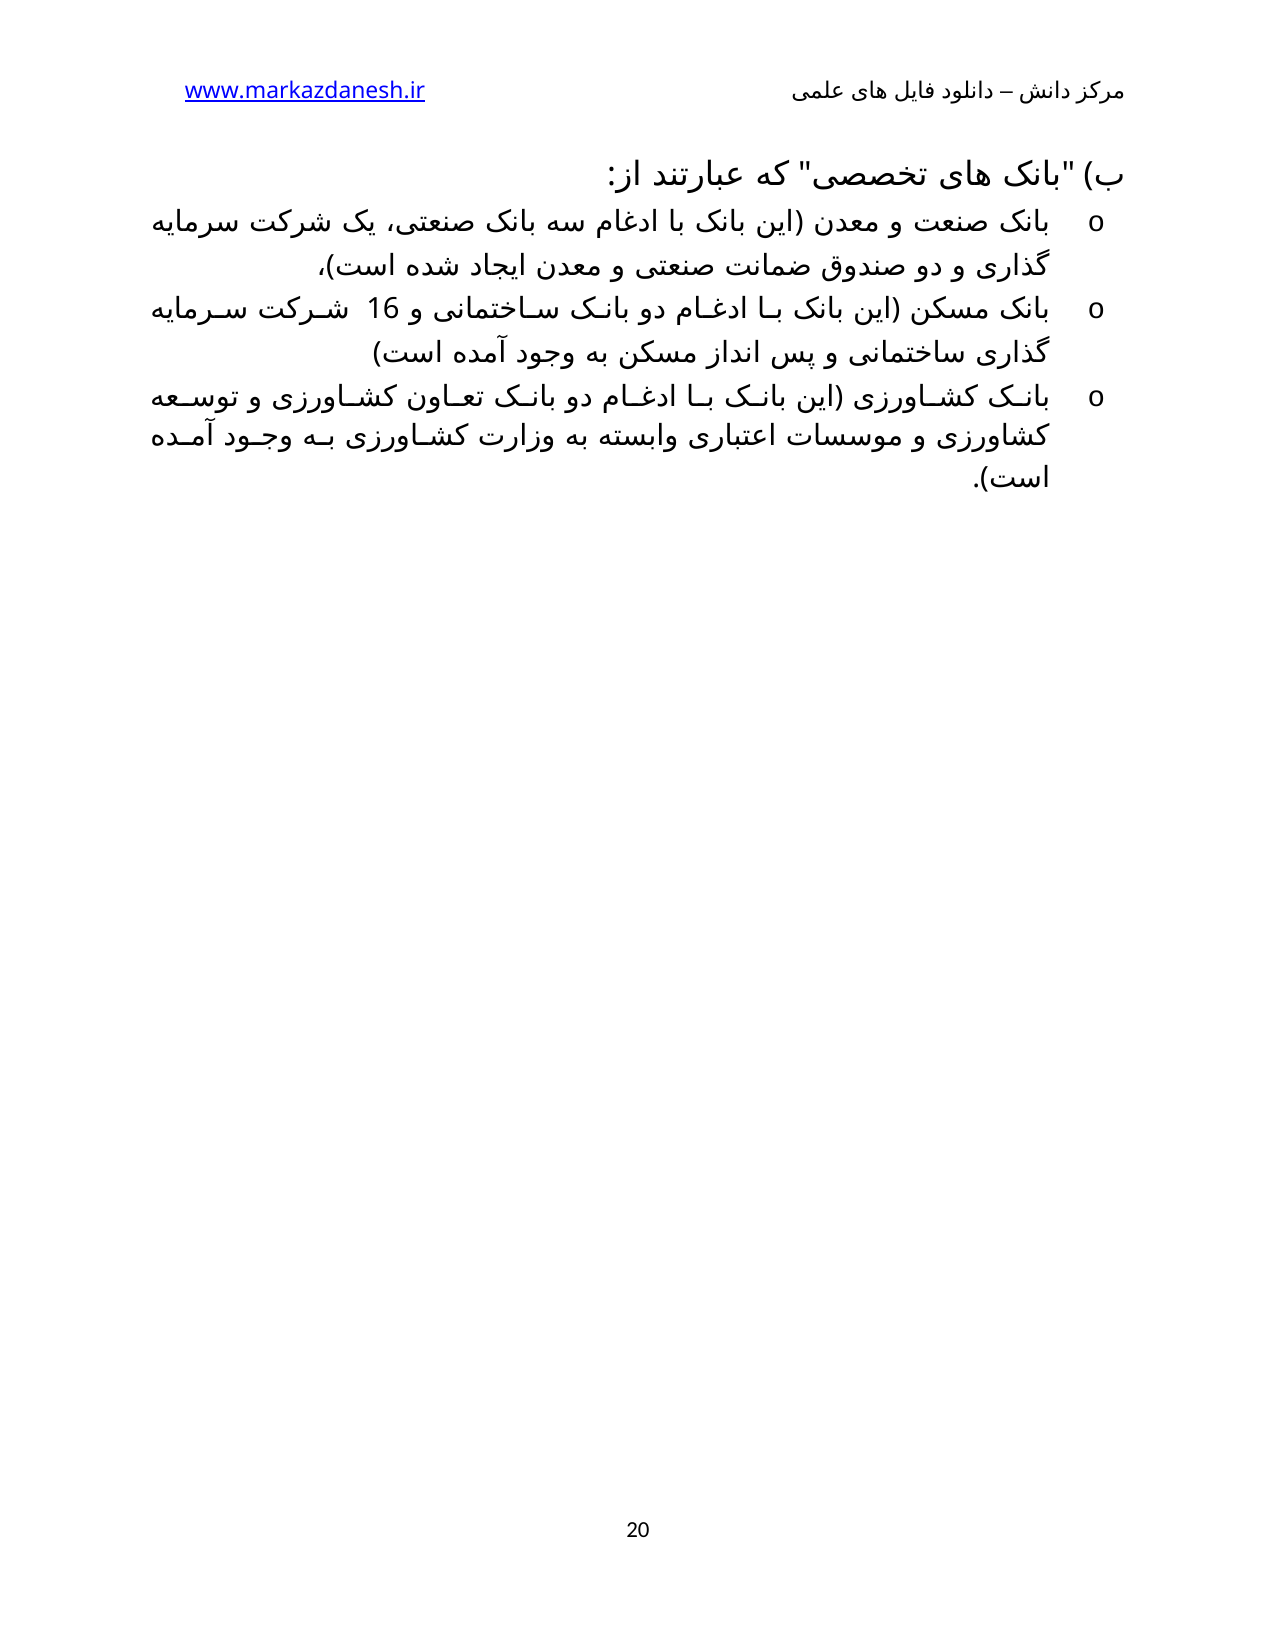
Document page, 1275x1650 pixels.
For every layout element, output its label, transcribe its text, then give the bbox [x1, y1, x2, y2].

list بانک کشاورزی (این بانک با ادغام دو بانک تعاون کشاورزی و توسعه کشاورزی و موسسات اعتباری وابسته به وزارت کشاورزی به وجود آمده است). [150, 375, 1087, 496]
text ب) "بانک های تخصصی" که عبارتند از: [150, 150, 1125, 195]
list بانک صنعت و معدن (این بانک با ادغام سه بانک صنعتی، یک شرکت سرمایه گذاری و دو صندوق ضمانت صنعتی و معدن ایجاد شده است)، [150, 200, 1087, 283]
list بانک مسکن (این بانک با ادغام دو بانک ساختمانی و 16 شرکت سرمایه گذاری ساختمانی و پس انداز مسکن به وجود آمده است) [150, 287, 1087, 371]
